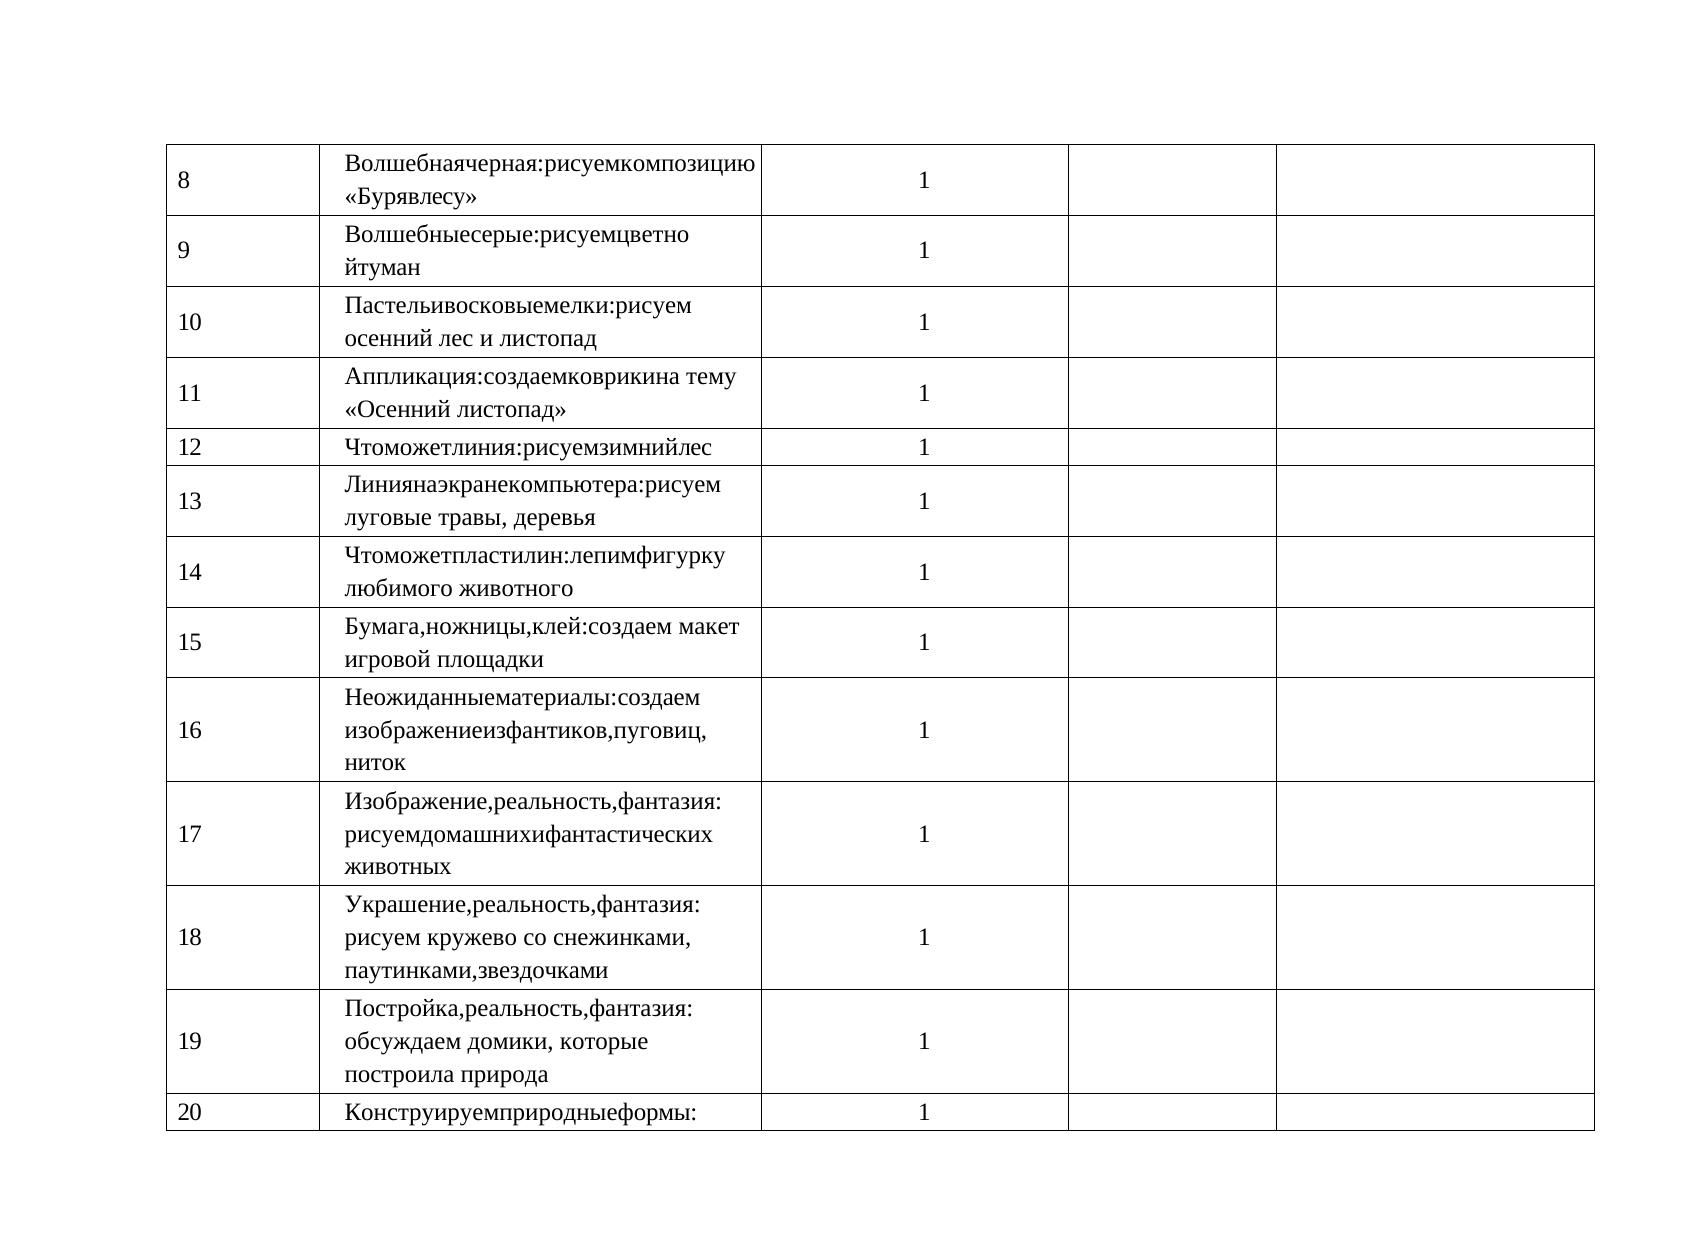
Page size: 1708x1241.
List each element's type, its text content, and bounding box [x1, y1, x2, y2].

table_cell [1277, 990, 1594, 1092]
table_cell [1277, 537, 1594, 607]
table_cell Чтоможетпластилин:лепимфигурку любимого животного [320, 537, 761, 607]
table_cell 10 [167, 287, 319, 356]
table_cell 1 [762, 429, 1068, 465]
table_cell 1 [762, 990, 1068, 1092]
table_cell [1277, 782, 1594, 885]
table_header [1069, 145, 1276, 215]
table_cell Пастельивосковыемелки:рисуем осенний лес и листопад [320, 287, 761, 356]
table_cell [1277, 466, 1594, 536]
table_header [1277, 145, 1594, 215]
table_cell [1277, 608, 1594, 677]
table_header 8 [167, 145, 319, 215]
table_cell Бумага,ножницы,клей:создаем макет игровой площадки [320, 608, 761, 677]
table_cell [1069, 216, 1276, 286]
table_cell [1069, 782, 1276, 885]
table_header 1 [762, 145, 1068, 215]
table_cell [1069, 678, 1276, 781]
table_cell [1277, 1094, 1594, 1130]
table_cell [1277, 216, 1594, 286]
table_cell 15 [167, 608, 319, 677]
table_cell 13 [167, 466, 319, 536]
table_cell [1069, 886, 1276, 989]
table_cell 12 [167, 429, 319, 465]
table_cell [1069, 466, 1276, 536]
table_cell 1 [762, 886, 1068, 989]
table_cell 14 [167, 537, 319, 607]
table_cell Неожиданныематериалы:создаем изображениеизфантиков,пуговиц, ниток [320, 678, 761, 781]
table_cell [1069, 608, 1276, 677]
table_header Волшебнаячерная:рисуемкомпозицию«Бурявлесу» [320, 145, 761, 215]
table_cell Изображение,реальность,фантазия: рисуемдомашнихифантастических животных [320, 782, 761, 885]
table_cell 1 [762, 608, 1068, 677]
table_cell 1 [762, 782, 1068, 885]
table_cell Аппликация:создаемковрикина тему «Осенний листопад» [320, 358, 761, 427]
table_cell Постройка,реальность,фантазия: обсуждаем домики, которые построила природа [320, 990, 761, 1092]
table_cell [1069, 537, 1276, 607]
table_cell [1069, 429, 1276, 465]
table_cell 1 [762, 1094, 1068, 1130]
table_cell [1277, 886, 1594, 989]
table_cell [1277, 429, 1594, 465]
table_cell 1 [762, 678, 1068, 781]
table_cell Волшебныесерые:рисуемцветнойтуман [320, 216, 761, 286]
table_cell Чтоможетлиния:рисуемзимнийлес [320, 429, 761, 465]
table_cell [1069, 1094, 1276, 1130]
table_cell 16 [167, 678, 319, 781]
table_cell 1 [762, 358, 1068, 427]
table_cell 20 [167, 1094, 319, 1130]
table_cell [1277, 287, 1594, 356]
table_cell 1 [762, 537, 1068, 607]
table_cell 11 [167, 358, 319, 427]
table_cell 1 [762, 466, 1068, 536]
table_cell [1069, 990, 1276, 1092]
table_cell 9 [167, 216, 319, 286]
table_cell 17 [167, 782, 319, 885]
table_cell 1 [762, 216, 1068, 286]
table_cell 1 [762, 287, 1068, 356]
table_cell [1069, 358, 1276, 427]
table_cell Украшение,реальность,фантазия: рисуем кружево со снежинками, паутинками,звездочками [320, 886, 761, 989]
table_cell Линиянаэкранекомпьютера:рисуем луговые травы, деревья [320, 466, 761, 536]
table_cell [1277, 358, 1594, 427]
table_cell Конструируемприродныеформы: [320, 1094, 761, 1130]
table_cell [1277, 678, 1594, 781]
table_cell [1069, 287, 1276, 356]
table_cell 18 [167, 886, 319, 989]
table_cell 19 [167, 990, 319, 1092]
